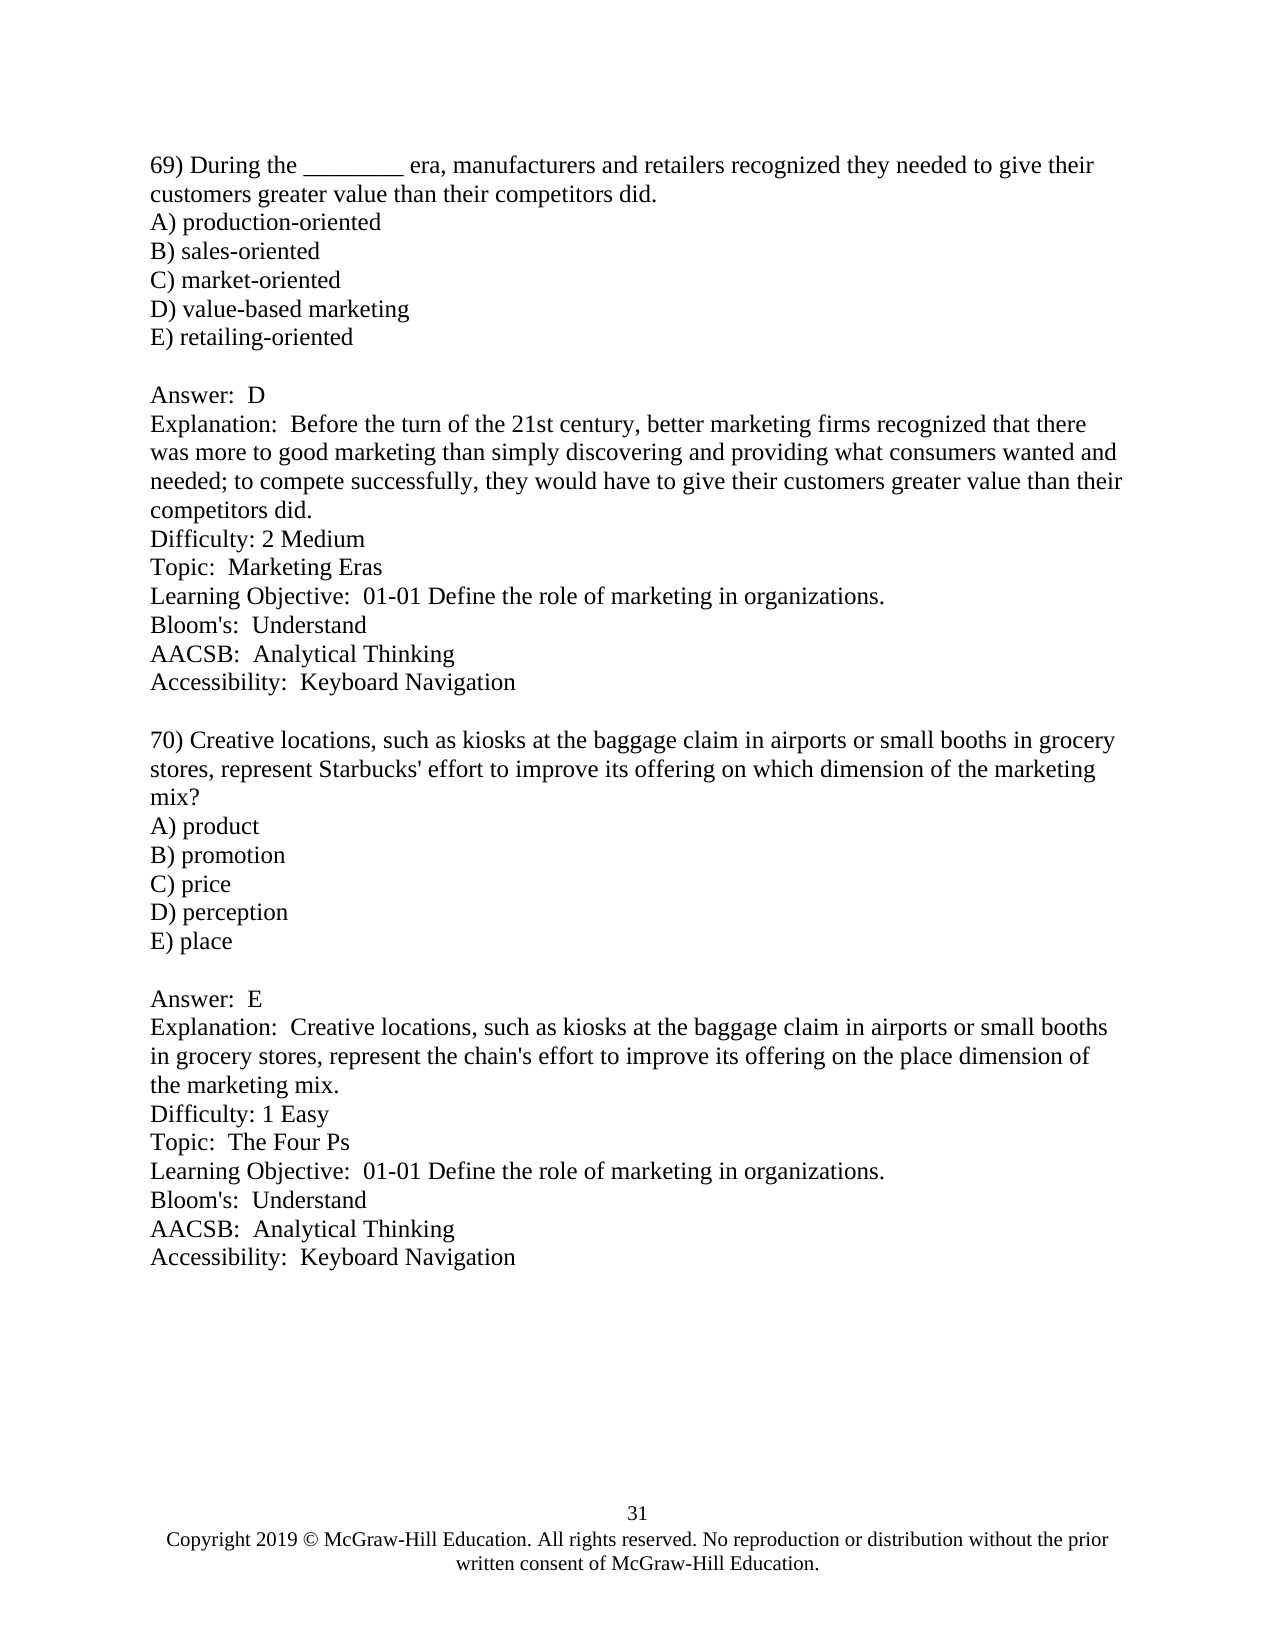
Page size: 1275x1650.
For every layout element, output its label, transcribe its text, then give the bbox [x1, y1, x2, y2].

text AACSB: Analytical Thinking [150, 639, 1125, 667]
text Bloom's: Understand [150, 1185, 1125, 1214]
text D) value-based marketing [150, 294, 1125, 322]
text Topic: Marketing Eras [150, 552, 1125, 581]
text B) sales-oriented [150, 236, 1125, 265]
text Difficulty: 2 Medium [150, 524, 1125, 552]
text A) production-oriented [150, 207, 1125, 236]
text 69) During the ________ era, manufacturers and retailers recognized they needed to give their customers greater value than their competitors did. [150, 150, 1125, 207]
text D) perception [150, 897, 1125, 926]
text A) product [150, 811, 1125, 840]
text Difficulty: 1 Easy [150, 1099, 1125, 1127]
text Accessibility: Keyboard Navigation [150, 1242, 1125, 1271]
text C) price [150, 869, 1125, 897]
text Accessibility: Keyboard Navigation [150, 667, 1125, 696]
text C) market-oriented [150, 265, 1125, 294]
text Explanation: Before the turn of the 21st century, better marketing firms recognized that there was more to good marketing than simply discovering and providing what consumers wanted and needed; to compete successfully, they would have to give their customers greater value than their competitors did. [150, 409, 1125, 524]
text E) retailing-oriented [150, 322, 1125, 351]
text Bloom's: Understand [150, 610, 1125, 639]
text Answer: D [150, 380, 1125, 409]
text Learning Objective: 01-01 Define the role of marketing in organizations. [150, 581, 1125, 610]
text Topic: The Four Ps [150, 1127, 1125, 1156]
text Explanation: Creative locations, such as kiosks at the baggage claim in airports or small booths in grocery stores, represent the chain's effort to improve its offering on the place dimension of the marketing mix. [150, 1012, 1125, 1099]
text B) promotion [150, 840, 1125, 869]
text Answer: E [150, 984, 1125, 1012]
text E) place [150, 926, 1125, 955]
text AACSB: Analytical Thinking [150, 1214, 1125, 1242]
text Learning Objective: 01-01 Define the role of marketing in organizations. [150, 1156, 1125, 1185]
text 70) Creative locations, such as kiosks at the baggage claim in airports or small booths in grocery stores, represent Starbucks' effort to improve its offering on which dimension of the marketing mix? [150, 725, 1125, 811]
